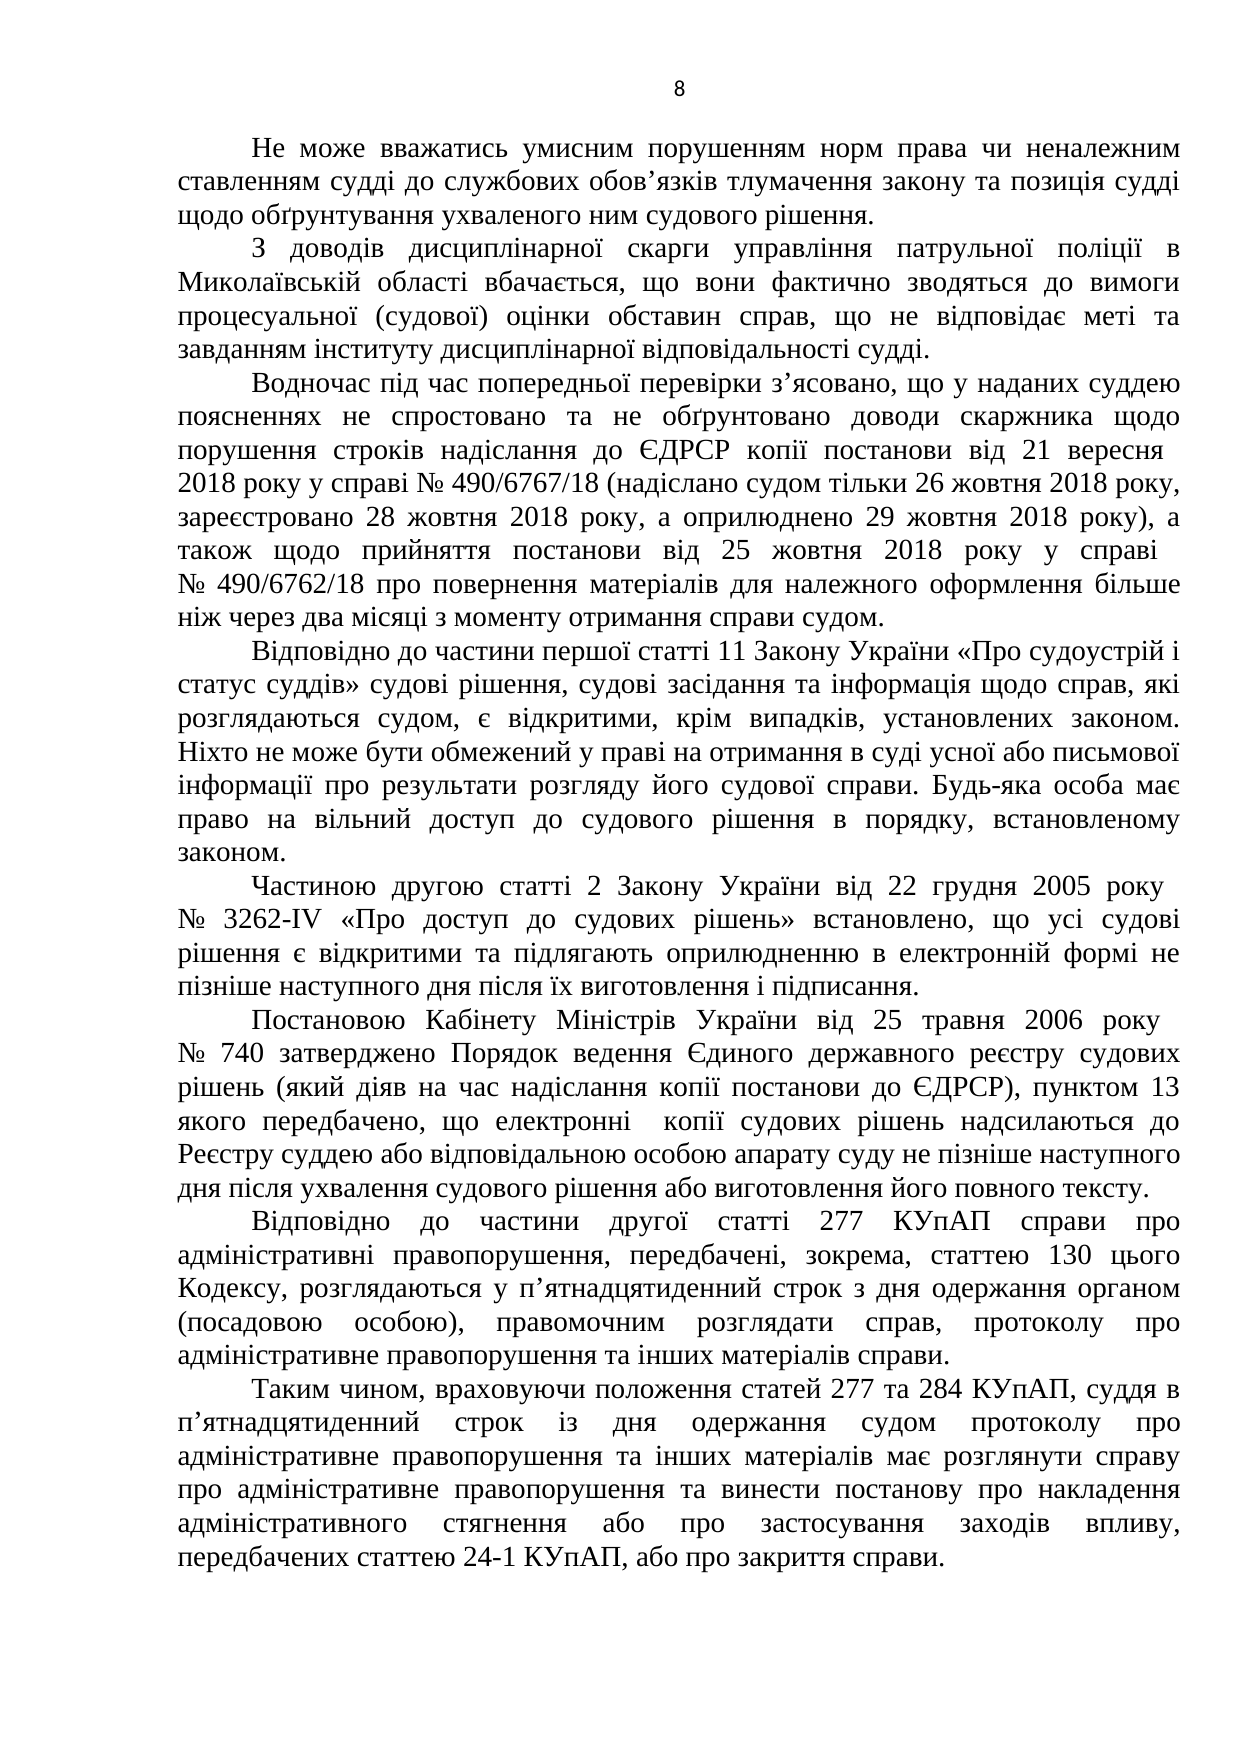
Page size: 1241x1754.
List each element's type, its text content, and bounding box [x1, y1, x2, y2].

text Відповідно до частини другої статті 277 КУпАП справи про адміністративні правопорушення, передбачені, зокрема, статтею 130 цього Кодексу, розглядаються у п’ятнадцятиденний строк з дня одержання органом (посадовою особою), правомочним розглядати справ, протоколу про адміністративне правопорушення та інших матеріалів справи. [177, 1203, 1181, 1371]
text З доводів дисциплінарної скарги управління патрульної поліції в Миколаївській області вбачається, що вони фактично зводяться до вимоги процесуальної (судової) оцінки обставин справ, що не відповідає меті та завданням інституту дисциплінарної відповідальності судді. [177, 231, 1181, 365]
text Постановою Кабінету Міністрів України від 25 травня 2006 року № 740 затверджено Порядок ведення Єдиного державного реєстру судових рішень (який діяв на час надіслання копії постанови до ЄДРСР), пунктом 13 якого передбачено, що електронні копії судових рішень надсилаються до Реєстру суддею або відповідальною особою апарату суду не пізніше наступного дня після ухвалення судового рішення або виготовлення його повного тексту. [177, 1002, 1181, 1203]
text Відповідно до частини першої статті 11 Закону України «Про судоустрій і статус суддів» судові рішення, судові засідання та інформація щодо справ, які розглядаються судом, є відкритими, крім випадків, установлених законом. Ніхто не може бути обмежений у праві на отримання в суді усної або письмової інформації про результати розгляду його судової справи. Будь-яка особа має право на вільний доступ до судового рішення в порядку, встановленому законом. [177, 633, 1181, 868]
text Не може вважатись умисним порушенням норм права чи неналежним ставленням судді до службових обов’язків тлумачення закону та позиція судді щодо обґрунтування ухваленого ним судового рішення. [177, 130, 1181, 231]
text Таким чином, враховуючи положення статей 277 та 284 КУпАП, суддя в п’ятнадцятиденний строк із дня одержання судом протоколу про адміністративне правопорушення та інших матеріалів має розглянути справу про адміністративне правопорушення та винести постанову про накладення адміністративного стягнення або про застосування заходів впливу, передбачених статтею 24-1 КУпАП, або про закриття справи. [177, 1371, 1181, 1572]
text Частиною другою статті 2 Закону України від 22 грудня 2005 року № 3262-IV «Про доступ до судових рішень» встановлено, що усі судові рішення є відкритими та підлягають оприлюдненню в електронній формі не пізніше наступного дня після їх виготовлення і підписання. [177, 868, 1181, 1002]
text Водночас під час попередньої перевірки з’ясовано, що у наданих суддею поясненнях не спростовано та не обґрунтовано доводи скаржника щодо порушення строків надіслання до ЄДРСР копії постанови від 21 вересня 2018 року у справі № 490/6767/18 (надіслано судом тільки 26 жовтня 2018 року, зареєстровано 28 жовтня 2018 року, а оприлюднено 29 жовтня 2018 року), а також щодо прийняття постанови від 25 жовтня 2018 року у справі № 490/6762/18 про повернення матеріалів для належного оформлення більше ніж через два місяці з моменту отримання справи судом. [177, 365, 1181, 633]
